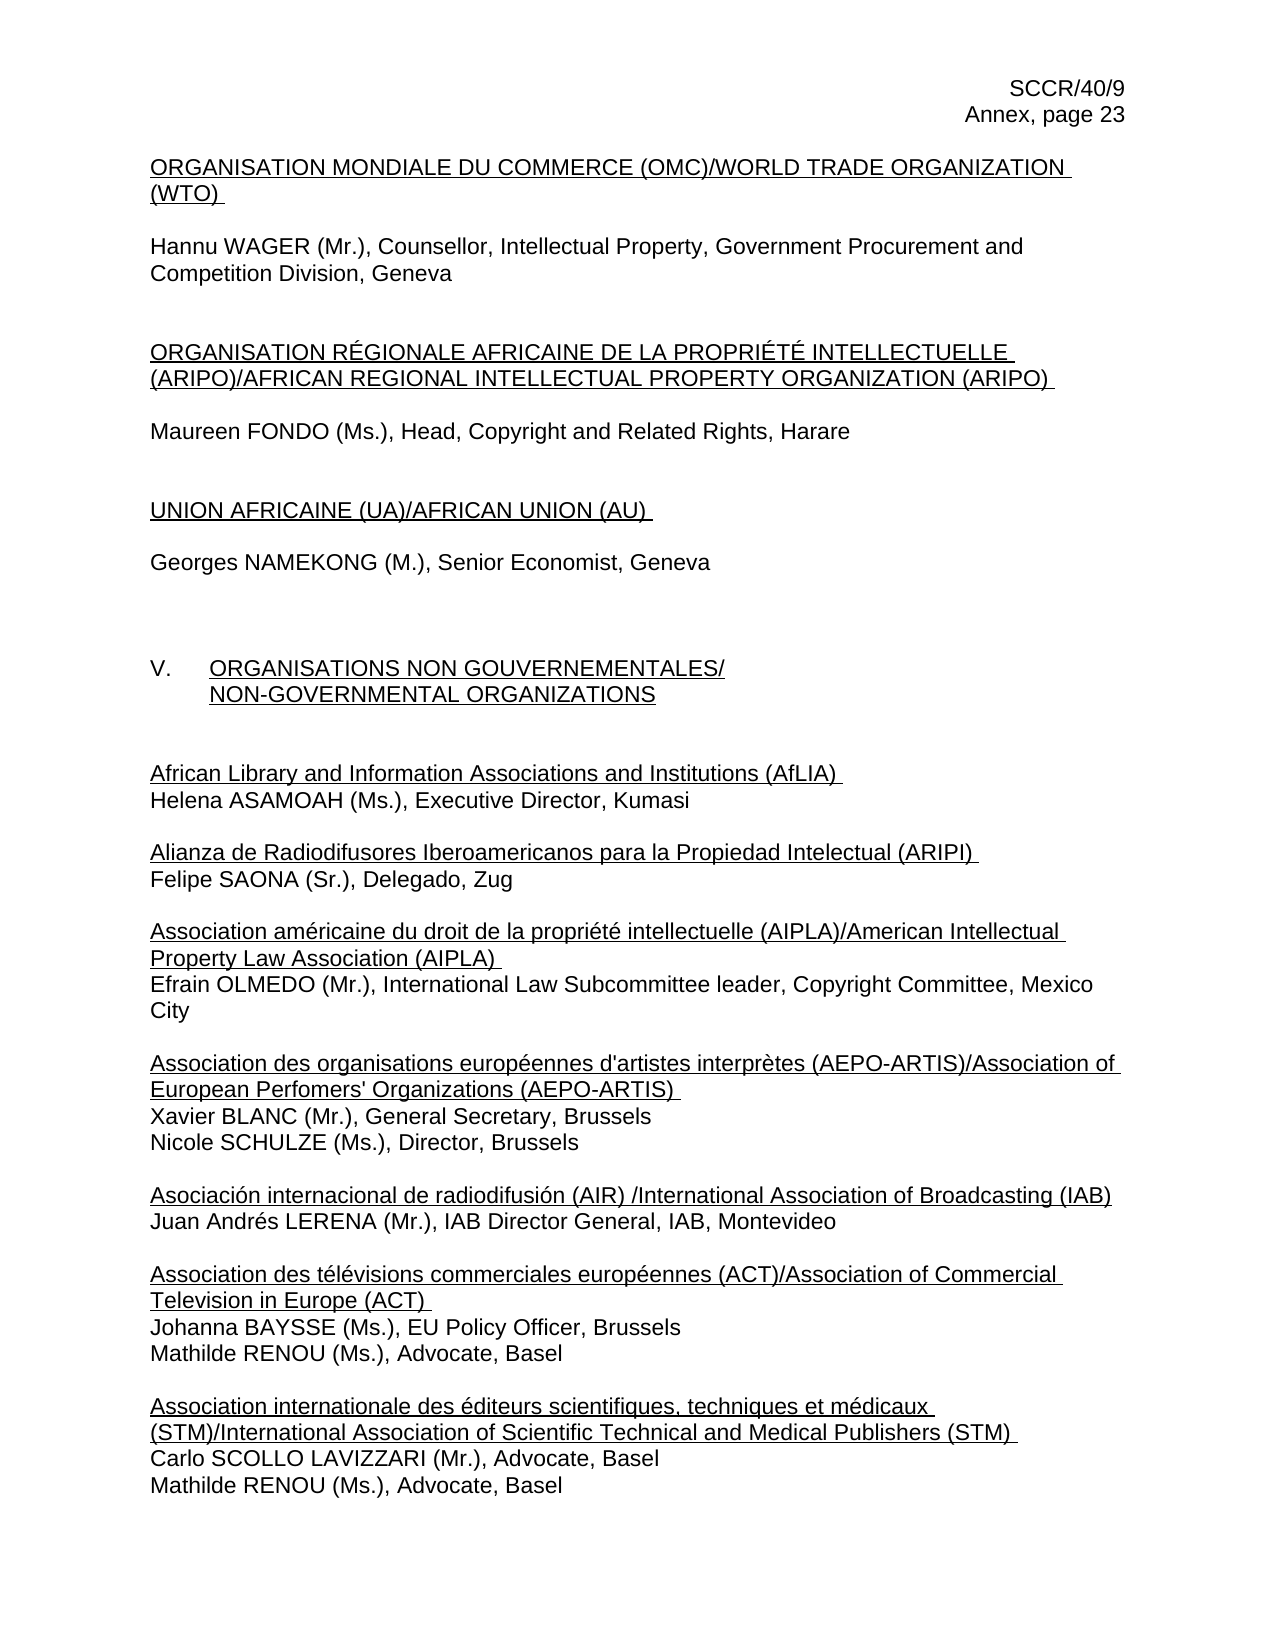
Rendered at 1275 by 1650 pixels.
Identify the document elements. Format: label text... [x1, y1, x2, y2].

text non-governmental organizations [209, 681, 1125, 707]
text Association américaine du droit de la propriété intellectuelle (AIPLA)/American Intellectual Property Law Association (AIPLA) [150, 918, 1125, 971]
text Felipe SAONA (Sr.), Delegado, Zug [150, 866, 1125, 892]
text ORGANISATION MONDIALE DU COMMERCE (OMC)/WORLD TRADE ORGANIZATION (WTO) [150, 154, 1125, 207]
text Efrain OLMEDO (Mr.), International Law Subcommittee leader, Copyright Committee, Mexico City [150, 971, 1125, 1024]
text V. organisations non gouvernementales/ [150, 655, 1125, 681]
text Association des organisations européennes d'artistes interprètes (AEPO-ARTIS)/Association of European Perfomers' Organizations (AEPO-ARTIS) [150, 1050, 1125, 1103]
text Mathilde RENOU (Ms.), Advocate, Basel [150, 1472, 1125, 1498]
text Maureen FONDO (Ms.), Head, Copyright and Related Rights, Harare [150, 418, 1125, 444]
text Johanna BAYSSE (Ms.), EU Policy Officer, Brussels [150, 1314, 1125, 1340]
text Mathilde RENOU (Ms.), Advocate, Basel [150, 1340, 1125, 1366]
text Helena ASAMOAH (Ms.), Executive Director, Kumasi [150, 787, 1125, 813]
text Association internationale des éditeurs scientifiques, techniques et médicaux (STM)/International Association of Scientific Technical and Medical Publishers (STM) [150, 1393, 1125, 1445]
text Xavier BLANC (Mr.), General Secretary, Brussels [150, 1103, 1125, 1129]
text African Library and Information Associations and Institutions (AfLIA) [150, 760, 1125, 787]
text Juan Andrés LERENA (Mr.), IAB Director General, IAB, Montevideo [150, 1208, 1125, 1234]
text Nicole SCHULZE (Ms.), Director, Brussels [150, 1129, 1125, 1156]
text ORGANISATION RÉGIONALE AFRICAINE DE LA PROPRIÉTÉ INTELLECTUELLE (ARIPO)/AFRICAN REGIONAL INTELLECTUAL PROPERTY ORGANIZATION (ARIPO) [150, 338, 1125, 391]
text UNION AFRICAINE (UA)/AFRICAN UNION (AU) [150, 497, 1125, 523]
text Alianza de Radiodifusores Iberoamericanos para la Propiedad Intelectual (ARIPI) [150, 839, 1125, 866]
text Georges NAMEKONG (M.), Senior Economist, Geneva [150, 549, 1125, 576]
text Association des télévisions commerciales européennes (ACT)/Association of Commercial Television in Europe (ACT) [150, 1261, 1125, 1314]
text Asociación internacional de radiodifusión (AIR) /International Association of Broadcasting (IAB) [150, 1182, 1125, 1208]
text Carlo SCOLLO LAVIZZARI (Mr.), Advocate, Basel [150, 1445, 1125, 1472]
text Hannu WAGER (Mr.), Counsellor, Intellectual Property, Government Procurement and Competition Division, Geneva [150, 233, 1125, 286]
